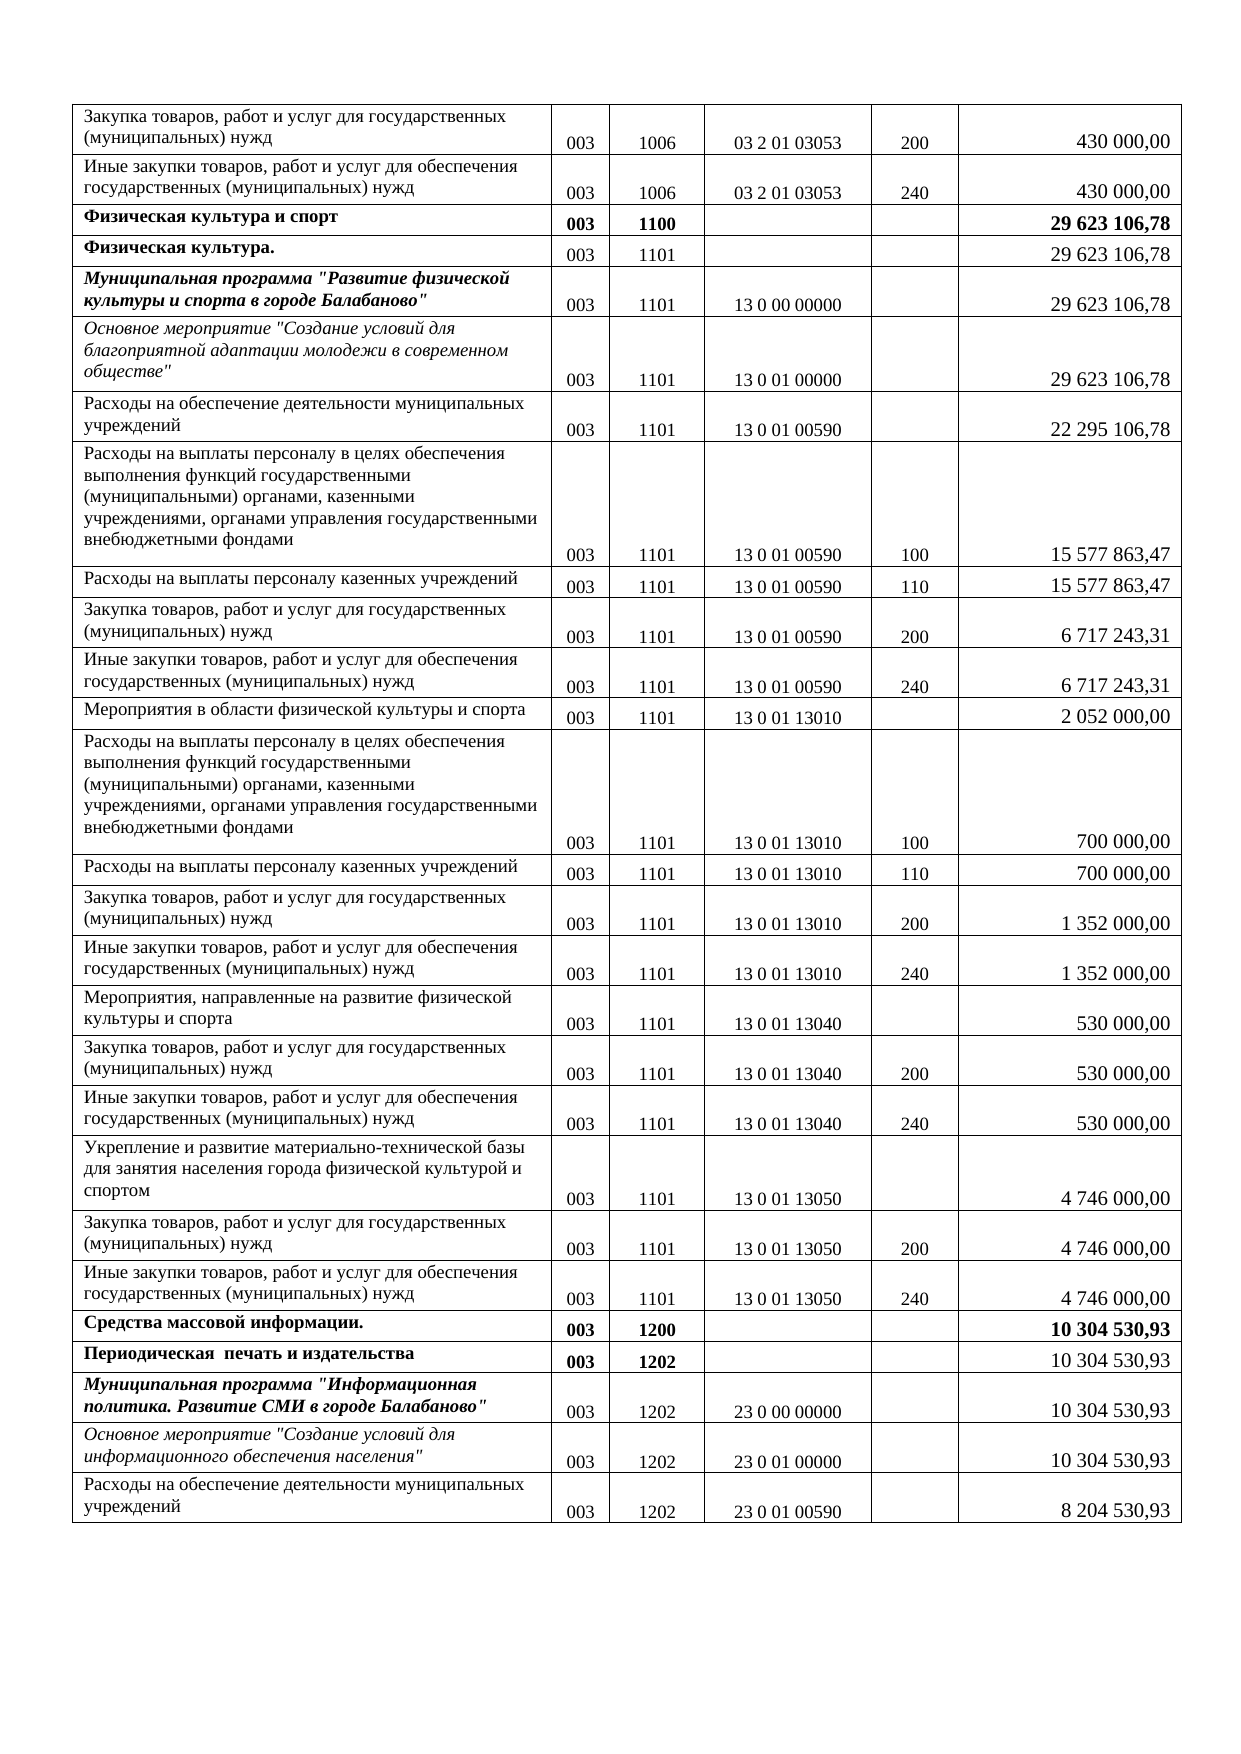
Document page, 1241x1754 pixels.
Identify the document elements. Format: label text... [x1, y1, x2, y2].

table_cell [872, 1311, 958, 1341]
table_cell [705, 205, 871, 235]
table_cell 1101 [610, 392, 704, 441]
table_cell 430 000,00 [959, 155, 1181, 203]
table_cell Иные закупки товаров, работ и услуг для обеспечения государственных (муниципальных) нужд [73, 1261, 551, 1310]
table_cell Иные закупки товаров, работ и услуг для обеспечения государственных (муниципальных) нужд [73, 936, 551, 985]
table_cell 13 0 01 00590 [705, 648, 871, 697]
table_cell 003 [552, 1136, 609, 1210]
table_cell 23 0 00 00000 [705, 1373, 871, 1422]
table_cell 13 0 01 13010 [705, 855, 871, 885]
table_cell 13 0 01 13010 [705, 886, 871, 935]
table_cell 4 746 000,00 [959, 1261, 1181, 1310]
table_cell 6 717 243,31 [959, 598, 1181, 647]
table_cell Расходы на выплаты персоналу в целях обеспечения выполнения функций государственными (муниципальными) органами, казенными учреждениями, органами управления государственными внебюджетными фондами [73, 442, 551, 566]
table_cell 1101 [610, 1136, 704, 1210]
table_cell [872, 317, 958, 391]
table_cell 1101 [610, 1261, 704, 1310]
table_cell 003 [552, 392, 609, 441]
table_cell 003 [552, 1473, 609, 1522]
table_cell Закупка товаров, работ и услуг для государственных (муниципальных) нужд [73, 1036, 551, 1085]
table_cell 1101 [610, 236, 704, 266]
table_cell [872, 1136, 958, 1210]
table_cell 10 304 530,93 [959, 1342, 1181, 1372]
table_cell 29 623 106,78 [959, 317, 1181, 391]
table_cell 003 [552, 1373, 609, 1422]
table_cell 003 [552, 936, 609, 985]
table_cell 8 204 530,93 [959, 1473, 1181, 1522]
table_cell 003 [552, 698, 609, 728]
table_cell [872, 1473, 958, 1522]
table_cell 003 [552, 317, 609, 391]
table_cell 13 0 01 00590 [705, 567, 871, 597]
table_cell 1101 [610, 886, 704, 935]
table_cell [872, 392, 958, 441]
table_cell 1 352 000,00 [959, 936, 1181, 985]
table_cell 530 000,00 [959, 986, 1181, 1035]
table_cell 700 000,00 [959, 855, 1181, 885]
table_cell Укрепление и развитие материально-технической базы для занятия населения города физической культурой и спортом [73, 1136, 551, 1210]
table_cell 003 [552, 567, 609, 597]
table_cell 15 577 863,47 [959, 442, 1181, 566]
table_cell 1202 [610, 1423, 704, 1472]
table_cell 10 304 530,93 [959, 1373, 1181, 1422]
table_cell 003 [552, 236, 609, 266]
table_cell 200 [872, 1211, 958, 1260]
table_cell Мероприятия, направленные на развитие физической культуры и спорта [73, 986, 551, 1035]
table_cell 003 [552, 1342, 609, 1372]
table_cell 13 0 01 13010 [705, 698, 871, 728]
table_cell 1 352 000,00 [959, 886, 1181, 935]
table_cell Закупка товаров, работ и услуг для государственных (муниципальных) нужд [73, 105, 551, 153]
table_cell 13 0 01 13040 [705, 1086, 871, 1135]
table_cell Основное мероприятие "Создание условий для благоприятной адаптации молодежи в современном обществе" [73, 317, 551, 391]
table_cell Расходы на выплаты персоналу казенных учреждений [73, 567, 551, 597]
table_cell 23 0 01 00000 [705, 1423, 871, 1472]
table_cell Расходы на выплаты персоналу в целях обеспечения выполнения функций государственными (муниципальными) органами, казенными учреждениями, органами управления государственными внебюджетными фондами [73, 730, 551, 853]
table_cell 13 0 01 13040 [705, 1036, 871, 1085]
table_cell 1101 [610, 1211, 704, 1260]
table_cell 1006 [610, 155, 704, 203]
table_cell 03 2 01 03053 [705, 155, 871, 203]
table_cell Закупка товаров, работ и услуг для государственных (муниципальных) нужд [73, 1211, 551, 1260]
table_cell 003 [552, 1423, 609, 1472]
table_cell Расходы на обеспечение деятельности муниципальных учреждений [73, 1473, 551, 1522]
table_cell 1101 [610, 648, 704, 697]
table_cell 003 [552, 648, 609, 697]
table_cell [705, 1311, 871, 1341]
table_cell 1101 [610, 317, 704, 391]
table_cell [872, 205, 958, 235]
table_cell 200 [872, 598, 958, 647]
table_cell 22 295 106,78 [959, 392, 1181, 441]
table_cell 100 [872, 442, 958, 566]
table_cell [705, 236, 871, 266]
table_cell 530 000,00 [959, 1036, 1181, 1085]
table_cell 1101 [610, 267, 704, 316]
table_cell [705, 1342, 871, 1372]
table_cell Расходы на выплаты персоналу казенных учреждений [73, 855, 551, 885]
table_cell [872, 698, 958, 728]
table_cell 1101 [610, 730, 704, 853]
table_cell 1101 [610, 442, 704, 566]
table_cell 200 [872, 1036, 958, 1085]
table_cell Расходы на обеспечение деятельности муниципальных учреждений [73, 392, 551, 441]
table_cell Закупка товаров, работ и услуг для государственных (муниципальных) нужд [73, 886, 551, 935]
table_cell 003 [552, 1086, 609, 1135]
table_cell 1100 [610, 205, 704, 235]
table_cell 1101 [610, 1086, 704, 1135]
table_cell 13 0 01 00000 [705, 317, 871, 391]
table_cell 240 [872, 936, 958, 985]
table_cell 1101 [610, 1036, 704, 1085]
table_cell Периодическая печать и издательства [73, 1342, 551, 1372]
table_cell 10 304 530,93 [959, 1311, 1181, 1341]
table_cell 1101 [610, 567, 704, 597]
table_cell 240 [872, 648, 958, 697]
table_cell 003 [552, 155, 609, 203]
table_cell Мероприятия в области физической культуры и спорта [73, 698, 551, 728]
table_cell 2 052 000,00 [959, 698, 1181, 728]
table_cell 13 0 00 00000 [705, 267, 871, 316]
table_cell 15 577 863,47 [959, 567, 1181, 597]
table_cell 29 623 106,78 [959, 267, 1181, 316]
table_cell 13 0 01 13050 [705, 1261, 871, 1310]
table_cell 13 0 01 13040 [705, 986, 871, 1035]
table_cell Муниципальная программа "Информационная политика. Развитие СМИ в городе Балабаново" [73, 1373, 551, 1422]
table_cell 13 0 01 13050 [705, 1136, 871, 1210]
table_cell 003 [552, 855, 609, 885]
table_cell 1200 [610, 1311, 704, 1341]
table_cell 6 717 243,31 [959, 648, 1181, 697]
table_cell 003 [552, 886, 609, 935]
table_cell 13 0 01 00590 [705, 442, 871, 566]
table_cell Физическая культура и спорт [73, 205, 551, 235]
table_cell 1101 [610, 598, 704, 647]
table_cell 23 0 01 00590 [705, 1473, 871, 1522]
table_cell 1101 [610, 698, 704, 728]
table_cell 003 [552, 986, 609, 1035]
table_cell [872, 267, 958, 316]
table_cell 1101 [610, 936, 704, 985]
table_cell [872, 236, 958, 266]
table_cell Средства массовой информации. [73, 1311, 551, 1341]
table_cell 003 [552, 442, 609, 566]
table_cell 003 [552, 1261, 609, 1310]
table_cell 003 [552, 730, 609, 853]
table_cell 13 0 01 13010 [705, 936, 871, 985]
table_cell [872, 1373, 958, 1422]
table_cell 13 0 01 00590 [705, 392, 871, 441]
table_cell 003 [552, 205, 609, 235]
table_cell 003 [552, 1036, 609, 1085]
table_cell 110 [872, 855, 958, 885]
table_cell 003 [552, 1211, 609, 1260]
table_cell 240 [872, 1261, 958, 1310]
table_cell 430 000,00 [959, 105, 1181, 153]
table_cell 03 2 01 03053 [705, 105, 871, 153]
table_cell [872, 986, 958, 1035]
table_cell 110 [872, 567, 958, 597]
table_cell Закупка товаров, работ и услуг для государственных (муниципальных) нужд [73, 598, 551, 647]
table_cell 240 [872, 155, 958, 203]
table_cell 1202 [610, 1342, 704, 1372]
table_cell [872, 1423, 958, 1472]
table_cell Муниципальная программа "Развитие физической культуры и спорта в городе Балабаново" [73, 267, 551, 316]
table_cell 530 000,00 [959, 1086, 1181, 1135]
table_cell 4 746 000,00 [959, 1211, 1181, 1260]
table_cell 10 304 530,93 [959, 1423, 1181, 1472]
table_cell Основное мероприятие "Создание условий для информационного обеспечения населения" [73, 1423, 551, 1472]
table_cell 100 [872, 730, 958, 853]
table_cell 700 000,00 [959, 730, 1181, 853]
table_cell 003 [552, 267, 609, 316]
table_cell Иные закупки товаров, работ и услуг для обеспечения государственных (муниципальных) нужд [73, 155, 551, 203]
table_cell 1006 [610, 105, 704, 153]
table_cell 13 0 01 00590 [705, 598, 871, 647]
table_cell 1202 [610, 1473, 704, 1522]
table_cell 200 [872, 886, 958, 935]
table_cell 13 0 01 13050 [705, 1211, 871, 1260]
table_cell Иные закупки товаров, работ и услуг для обеспечения государственных (муниципальных) нужд [73, 648, 551, 697]
table_cell 003 [552, 1311, 609, 1341]
table_cell 240 [872, 1086, 958, 1135]
table_cell 4 746 000,00 [959, 1136, 1181, 1210]
table_cell 003 [552, 598, 609, 647]
table_cell Иные закупки товаров, работ и услуг для обеспечения государственных (муниципальных) нужд [73, 1086, 551, 1135]
table_cell 003 [552, 105, 609, 153]
table_cell 29 623 106,78 [959, 205, 1181, 235]
table_cell 1101 [610, 855, 704, 885]
table_cell [872, 1342, 958, 1372]
table_cell 13 0 01 13010 [705, 730, 871, 853]
table_cell 1101 [610, 986, 704, 1035]
table_cell 200 [872, 105, 958, 153]
table_cell 29 623 106,78 [959, 236, 1181, 266]
table_cell 1202 [610, 1373, 704, 1422]
table_cell Физическая культура. [73, 236, 551, 266]
